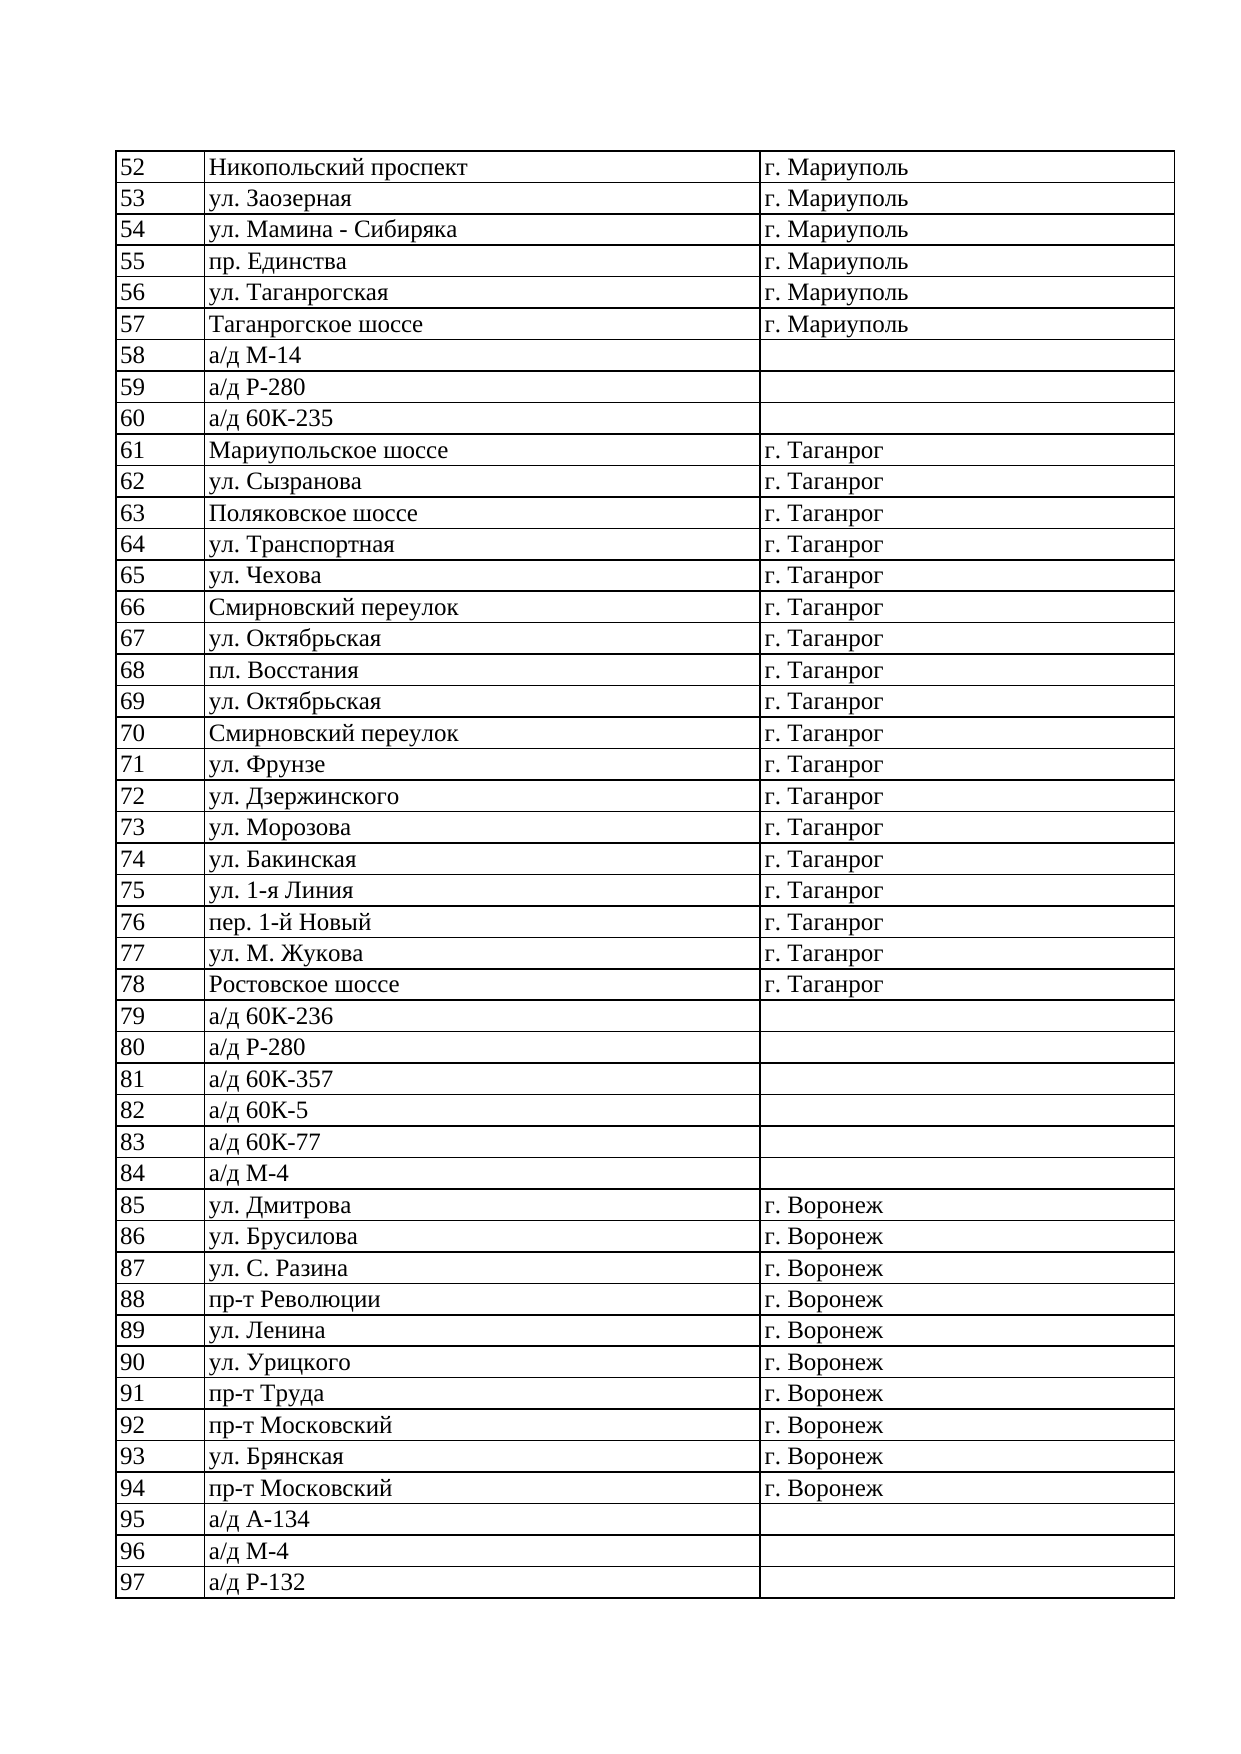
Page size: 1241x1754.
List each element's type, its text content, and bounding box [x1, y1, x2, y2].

table_cell Смирновский переулок [205, 718, 759, 748]
table_cell г. Воронеж [761, 1316, 1174, 1345]
table_cell г. Воронеж [761, 1410, 1174, 1440]
table_cell 62 [117, 466, 204, 496]
table_cell ул. Морозова [205, 812, 759, 842]
table_cell г. Таганрог [761, 529, 1174, 559]
table_cell а/д Р-280 [205, 372, 759, 402]
table_cell пер. 1-й Новый [205, 907, 759, 936]
table_cell г. Воронеж [761, 1441, 1174, 1471]
table_cell ул. Октябрьская [205, 686, 759, 716]
table_cell Никопольский проспект [205, 152, 759, 181]
table_cell ул. Транспортная [205, 529, 759, 559]
table_cell ул. С. Разина [205, 1253, 759, 1282]
table_cell 87 [117, 1253, 204, 1282]
table_cell ул. М. Жукова [205, 938, 759, 968]
table_cell 92 [117, 1410, 204, 1440]
table_cell 90 [117, 1347, 204, 1377]
table_cell г. Воронеж [761, 1284, 1174, 1314]
table_cell а/д А-134 [205, 1504, 759, 1534]
table_cell ул. Урицкого [205, 1347, 759, 1377]
table_cell 54 [117, 215, 204, 244]
table_cell г. Воронеж [761, 1378, 1174, 1408]
table_cell ул. Мамина - Сибиряка [205, 215, 759, 244]
table_cell пл. Восстания [205, 655, 759, 685]
table_cell 88 [117, 1284, 204, 1314]
table_cell 86 [117, 1221, 204, 1251]
table_cell 96 [117, 1536, 204, 1566]
table_cell г. Таганрог [761, 498, 1174, 527]
table_cell г. Таганрог [761, 938, 1174, 968]
table_cell 89 [117, 1316, 204, 1345]
table_cell г. Таганрог [761, 435, 1174, 464]
table_cell г. Таганрог [761, 592, 1174, 622]
table_cell 61 [117, 435, 204, 464]
table_cell 95 [117, 1504, 204, 1534]
table_cell г. Воронеж [761, 1347, 1174, 1377]
table_cell г. Таганрог [761, 466, 1174, 496]
table_cell 74 [117, 844, 204, 873]
table_cell г. Таганрог [761, 907, 1174, 936]
table_cell пр-т Революции [205, 1284, 759, 1314]
table_cell [761, 1536, 1174, 1566]
table_cell г. Таганрог [761, 561, 1174, 590]
table_cell г. Воронеж [761, 1221, 1174, 1251]
table_cell ул. 1-я Линия [205, 875, 759, 905]
table_cell 66 [117, 592, 204, 622]
table_cell Мариупольское шоссе [205, 435, 759, 464]
table_cell 64 [117, 529, 204, 559]
table_cell ул. Ленина [205, 1316, 759, 1345]
table_cell [761, 1158, 1174, 1188]
table_cell [761, 372, 1174, 402]
table_cell 77 [117, 938, 204, 968]
table_cell г. Таганрог [761, 655, 1174, 685]
table_cell г. Мариуполь [761, 309, 1174, 339]
table_cell ул. Брусилова [205, 1221, 759, 1251]
table_cell г. Таганрог [761, 718, 1174, 748]
table_cell 68 [117, 655, 204, 685]
table_cell г. Таганрог [761, 844, 1174, 873]
table_cell пр-т Московский [205, 1473, 759, 1503]
table_cell 56 [117, 277, 204, 307]
table_cell а/д 60К-235 [205, 403, 759, 433]
table_cell 82 [117, 1095, 204, 1125]
table_cell ул. Заозерная [205, 183, 759, 213]
table_cell а/д Р-132 [205, 1567, 759, 1597]
table_cell 58 [117, 340, 204, 370]
table_cell а/д 60К-77 [205, 1127, 759, 1157]
table_cell [761, 1064, 1174, 1094]
table_cell г. Воронеж [761, 1190, 1174, 1219]
table_cell а/д 60К-5 [205, 1095, 759, 1125]
table_cell 67 [117, 623, 204, 653]
table_cell 52 [117, 152, 204, 181]
table_cell 93 [117, 1441, 204, 1471]
table_cell 63 [117, 498, 204, 527]
table_cell Поляковское шоссе [205, 498, 759, 527]
table_cell ул. Фрунзе [205, 749, 759, 779]
table_cell а/д 60К-357 [205, 1064, 759, 1094]
table_cell 60 [117, 403, 204, 433]
table_cell г. Таганрог [761, 970, 1174, 999]
table_cell 78 [117, 970, 204, 999]
table_cell [761, 1127, 1174, 1157]
table_cell Таганрогское шоссе [205, 309, 759, 339]
table_cell г. Мариуполь [761, 215, 1174, 244]
table_cell 53 [117, 183, 204, 213]
table_cell г. Таганрог [761, 686, 1174, 716]
table_cell г. Таганрог [761, 875, 1174, 905]
table_cell 59 [117, 372, 204, 402]
table_cell 80 [117, 1032, 204, 1062]
table_cell ул. Брянская [205, 1441, 759, 1471]
table_cell 71 [117, 749, 204, 779]
table_cell [761, 1504, 1174, 1534]
table_cell 55 [117, 246, 204, 276]
table_cell г. Таганрог [761, 812, 1174, 842]
table_cell г. Мариуполь [761, 152, 1174, 181]
table_cell пр-т Труда [205, 1378, 759, 1408]
table_cell ул. Таганрогская [205, 277, 759, 307]
table_cell [761, 1001, 1174, 1031]
table_cell г. Воронеж [761, 1473, 1174, 1503]
table_cell г. Мариуполь [761, 246, 1174, 276]
table_cell 70 [117, 718, 204, 748]
table_cell 79 [117, 1001, 204, 1031]
table_cell 91 [117, 1378, 204, 1408]
table_cell [761, 340, 1174, 370]
table_cell г. Воронеж [761, 1253, 1174, 1282]
table_cell г. Мариуполь [761, 183, 1174, 213]
table_cell Ростовское шоссе [205, 970, 759, 999]
table_cell [761, 403, 1174, 433]
table_cell пр-т Московский [205, 1410, 759, 1440]
table_cell г. Таганрог [761, 749, 1174, 779]
table_cell Смирновский переулок [205, 592, 759, 622]
table_cell ул. Сызранова [205, 466, 759, 496]
table_cell 69 [117, 686, 204, 716]
table_cell ул. Дмитрова [205, 1190, 759, 1219]
table_cell а/д М-4 [205, 1158, 759, 1188]
table_cell а/д М-14 [205, 340, 759, 370]
table_cell г. Мариуполь [761, 277, 1174, 307]
table_cell а/д 60К-236 [205, 1001, 759, 1031]
table_cell 85 [117, 1190, 204, 1219]
table_cell 97 [117, 1567, 204, 1597]
table_cell ул. Дзержинского [205, 781, 759, 811]
table_cell 83 [117, 1127, 204, 1157]
table_cell 94 [117, 1473, 204, 1503]
table_cell г. Таганрог [761, 623, 1174, 653]
table_cell а/д Р-280 [205, 1032, 759, 1062]
table_cell [761, 1032, 1174, 1062]
table_cell [761, 1567, 1174, 1597]
table_cell пр. Единства [205, 246, 759, 276]
table_cell 73 [117, 812, 204, 842]
table_cell 72 [117, 781, 204, 811]
table_cell а/д М-4 [205, 1536, 759, 1566]
table_cell 57 [117, 309, 204, 339]
table_cell 75 [117, 875, 204, 905]
table_cell 76 [117, 907, 204, 936]
table_cell [761, 1095, 1174, 1125]
table_cell г. Таганрог [761, 781, 1174, 811]
table_cell 65 [117, 561, 204, 590]
table_cell ул. Бакинская [205, 844, 759, 873]
table_cell ул. Чехова [205, 561, 759, 590]
table_cell 84 [117, 1158, 204, 1188]
table_cell ул. Октябрьская [205, 623, 759, 653]
table_cell 81 [117, 1064, 204, 1094]
